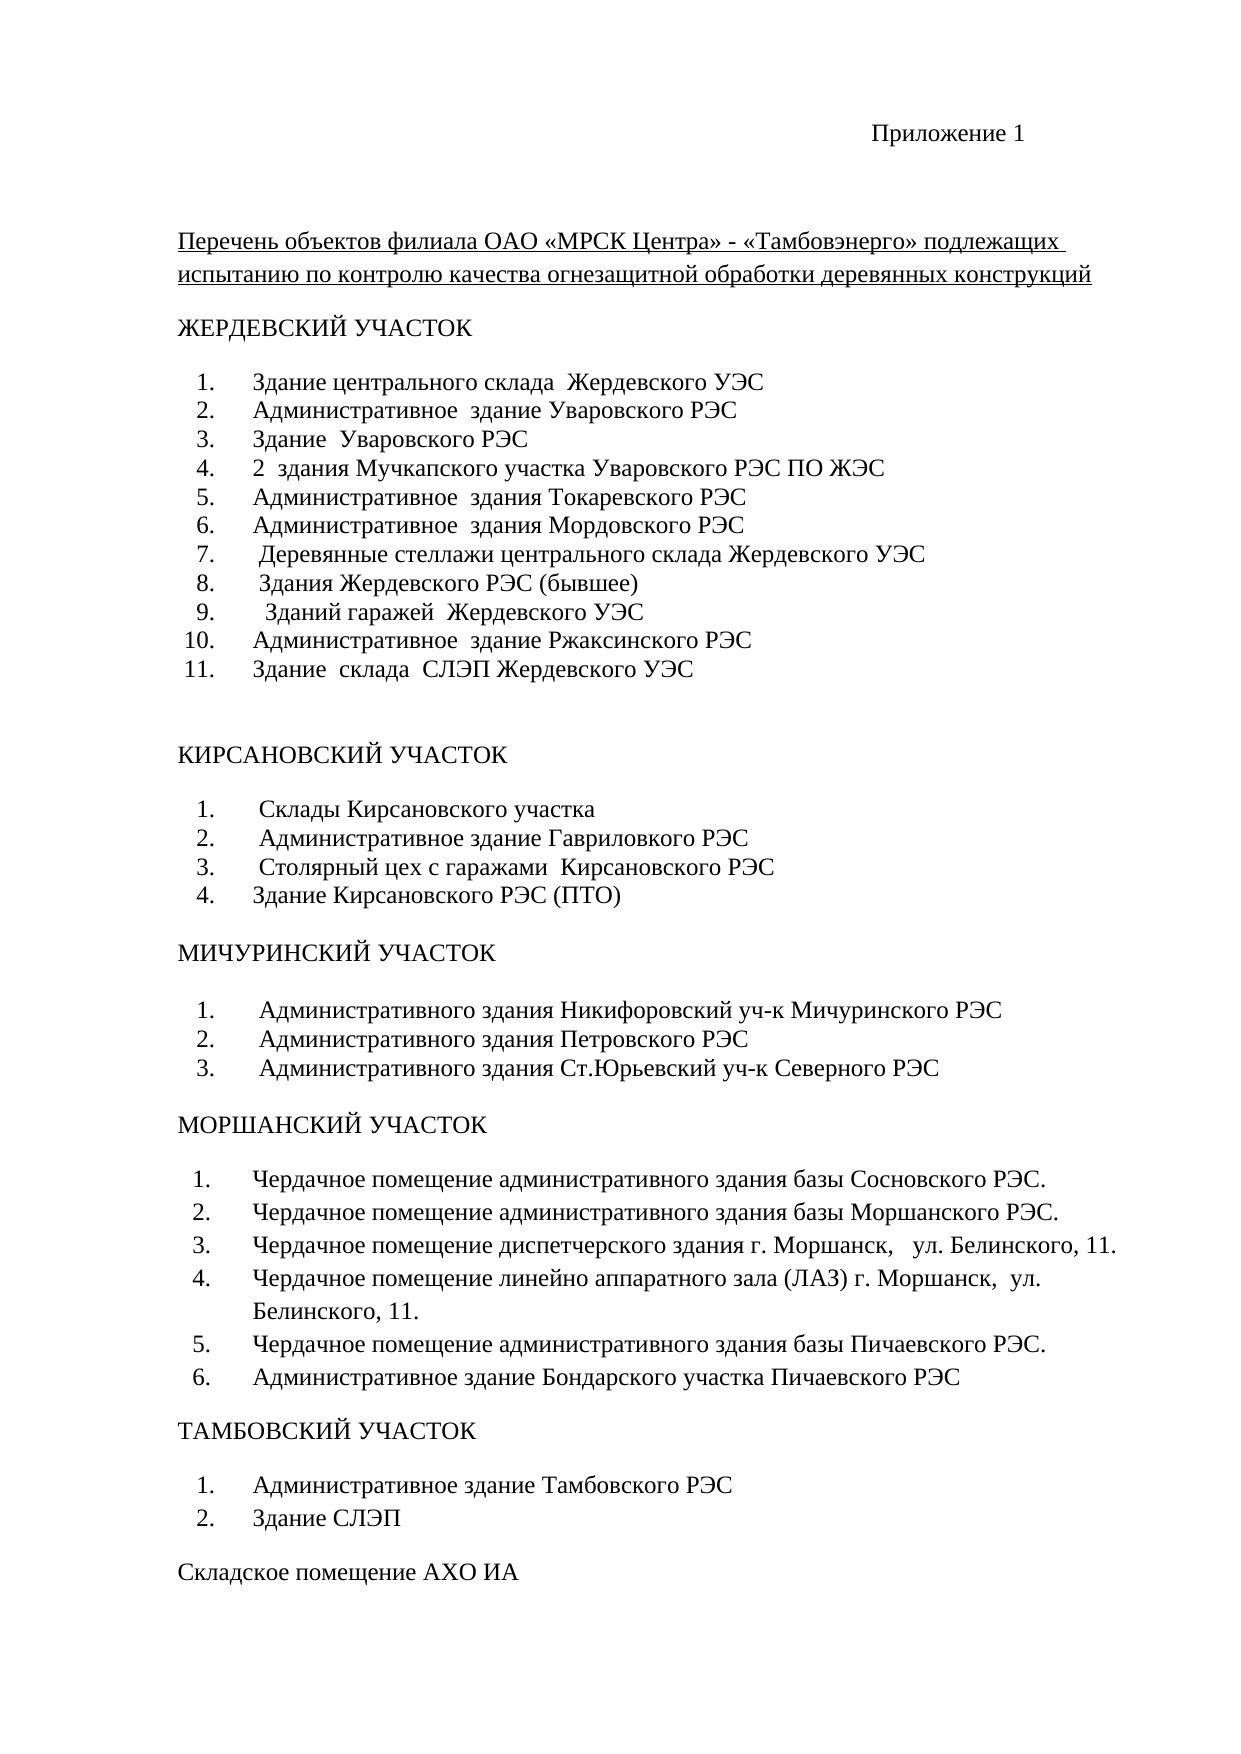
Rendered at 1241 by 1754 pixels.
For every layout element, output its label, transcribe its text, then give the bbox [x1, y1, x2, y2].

list Зданий гаражей Жердевского УЭС [215, 597, 1152, 625]
list Чердачное помещение линейно аппаратного зала (ЛАЗ) г. Моршанск, ул. Белинского, 11. [192, 1263, 1152, 1325]
list Административное здания Токаревского РЭС [215, 482, 1152, 510]
list Здание Кирсановского РЭС (ПТО) [215, 880, 1152, 909]
list Чердачное помещение административного здания базы Моршанского РЭС. [192, 1197, 1152, 1226]
text ЖЕРДЕВСКИЙ УЧАСТОК [177, 313, 1152, 341]
list Чердачное помещение административного здания базы Сосновского РЭС. [192, 1164, 1152, 1193]
list Здание Уваровского РЭС [215, 424, 1152, 453]
list Административного здания Ст.Юрьевский уч-к Северного РЭС [215, 1053, 1152, 1082]
list Чердачное помещение диспетчерского здания г. Моршанск, ул. Белинского, 11. [192, 1230, 1152, 1259]
list Чердачное помещение административного здания базы Пичаевского РЭС. [192, 1329, 1152, 1358]
list Склады Кирсановского участка [215, 794, 1152, 823]
list Здание склада СЛЭП Жердевского УЭС [215, 654, 1152, 683]
text Перечень объектов филиала ОАО «МРСК Центра» - «Тамбовэнерго» подлежащих испытанию по контролю качества огнезащитной обработки деревянных конструкций [177, 226, 1152, 288]
text ТАМБОВСКИЙ УЧАСТОК [177, 1416, 1152, 1445]
list Деревянные стеллажи центрального склада Жердевского УЭС [215, 539, 1152, 568]
list Здание СЛЭП [215, 1503, 1152, 1532]
list 2 здания Мучкапского участка Уваровского РЭС ПО ЖЭС [215, 453, 1152, 482]
text Приложение 1 [177, 118, 1152, 147]
list Административное здание Ржаксинского РЭС [215, 625, 1152, 654]
list Здания Жердевского РЭС (бывшее) [215, 568, 1152, 597]
list Административное здание Уваровского РЭС [215, 395, 1152, 424]
list Административное здания Мордовского РЭС [215, 510, 1152, 539]
list Административное здание Гавриловкого РЭС [215, 823, 1152, 852]
list Здание центрального склада Жердевского УЭС [215, 367, 1152, 395]
text МОРШАНСКИЙ УЧАСТОК [177, 1110, 1152, 1139]
list Административное здание Бондарского участка Пичаевского РЭС [192, 1362, 1152, 1391]
text КИРСАНОВСКИЙ УЧАСТОК [177, 740, 1152, 769]
list Административного здания Петровского РЭС [215, 1024, 1152, 1053]
list Административное здание Тамбовского РЭС [215, 1470, 1152, 1499]
list Административного здания Никифоровский уч-к Мичуринского РЭС [215, 995, 1152, 1024]
list Столярный цех с гаражами Кирсановского РЭС [215, 852, 1152, 880]
text МИЧУРИНСКИЙ УЧАСТОК [177, 938, 1152, 967]
text Складское помещение АХО ИА [177, 1557, 1152, 1586]
